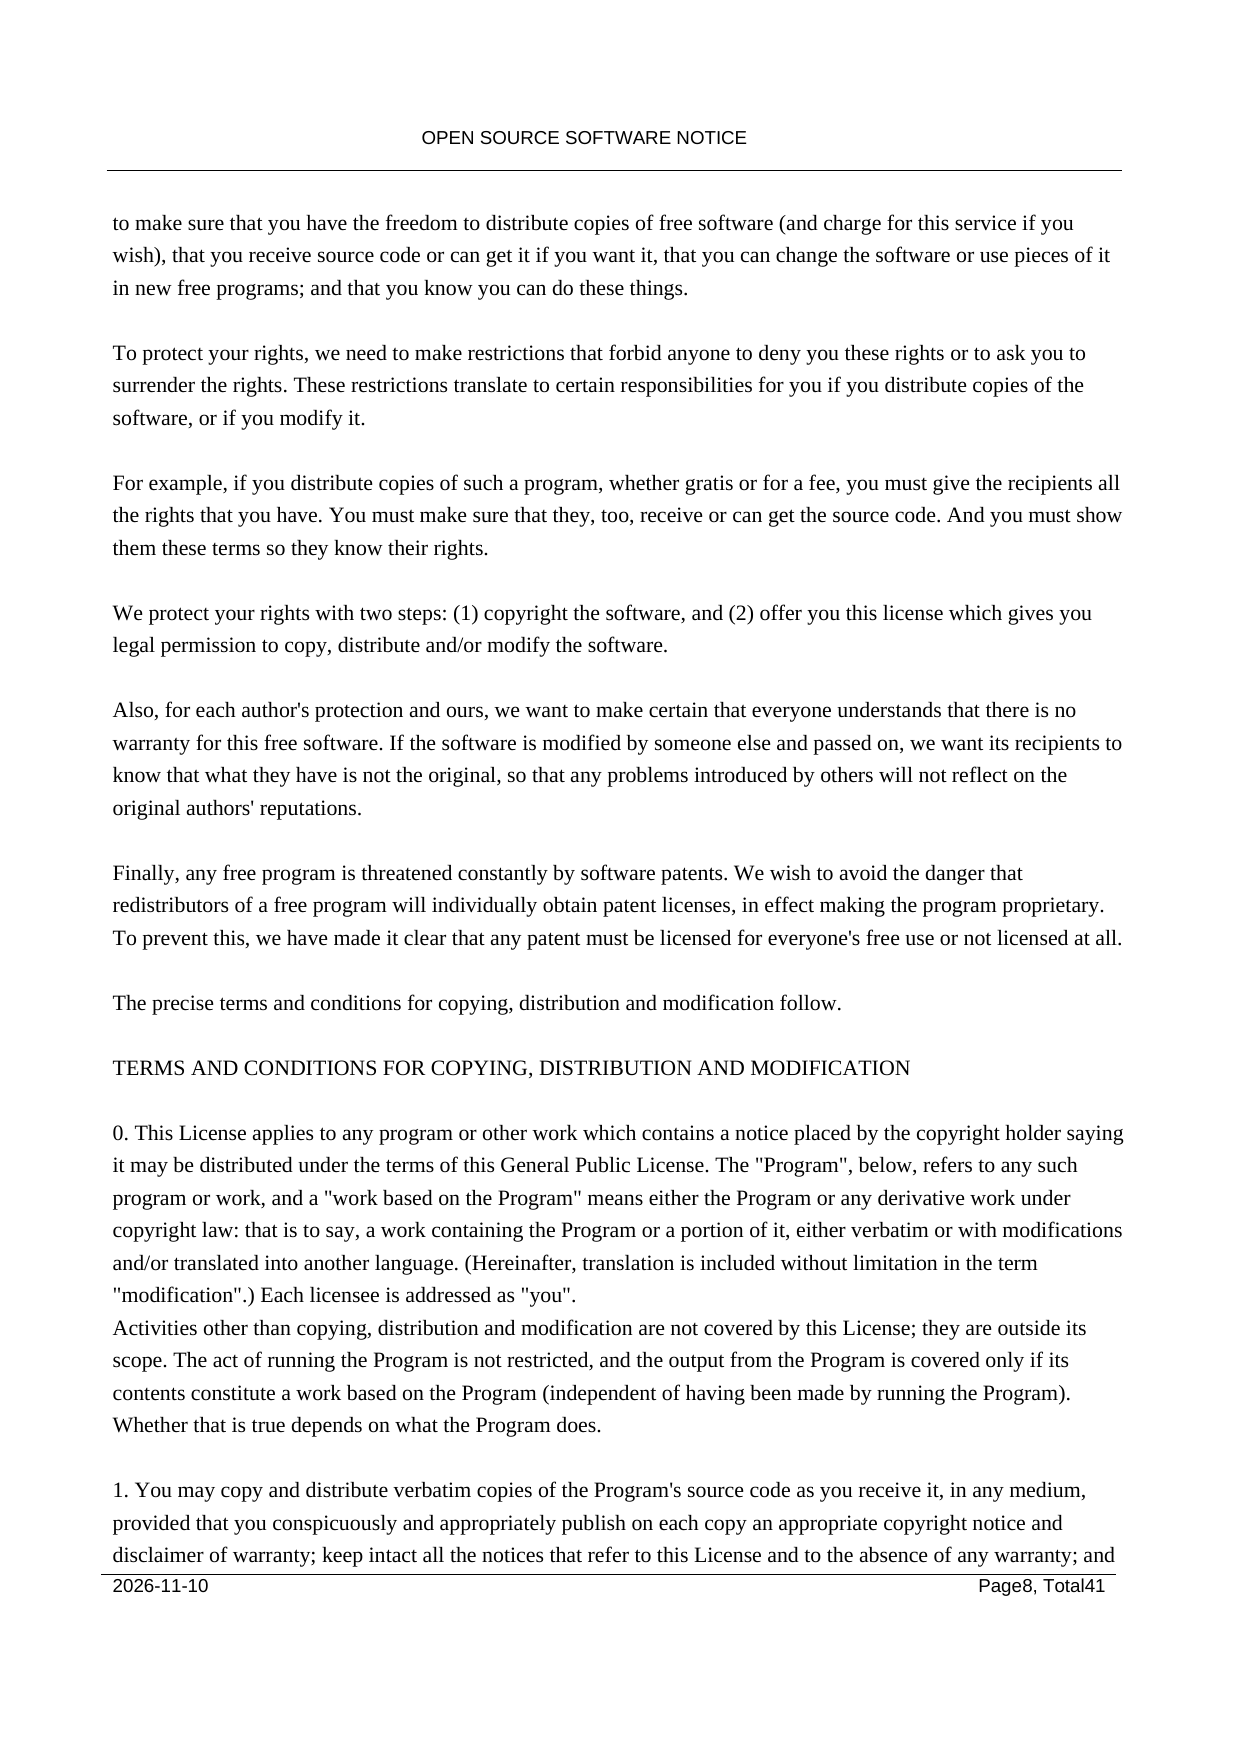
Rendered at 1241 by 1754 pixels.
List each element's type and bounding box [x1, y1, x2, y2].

text [112, 206, 1128, 1571]
